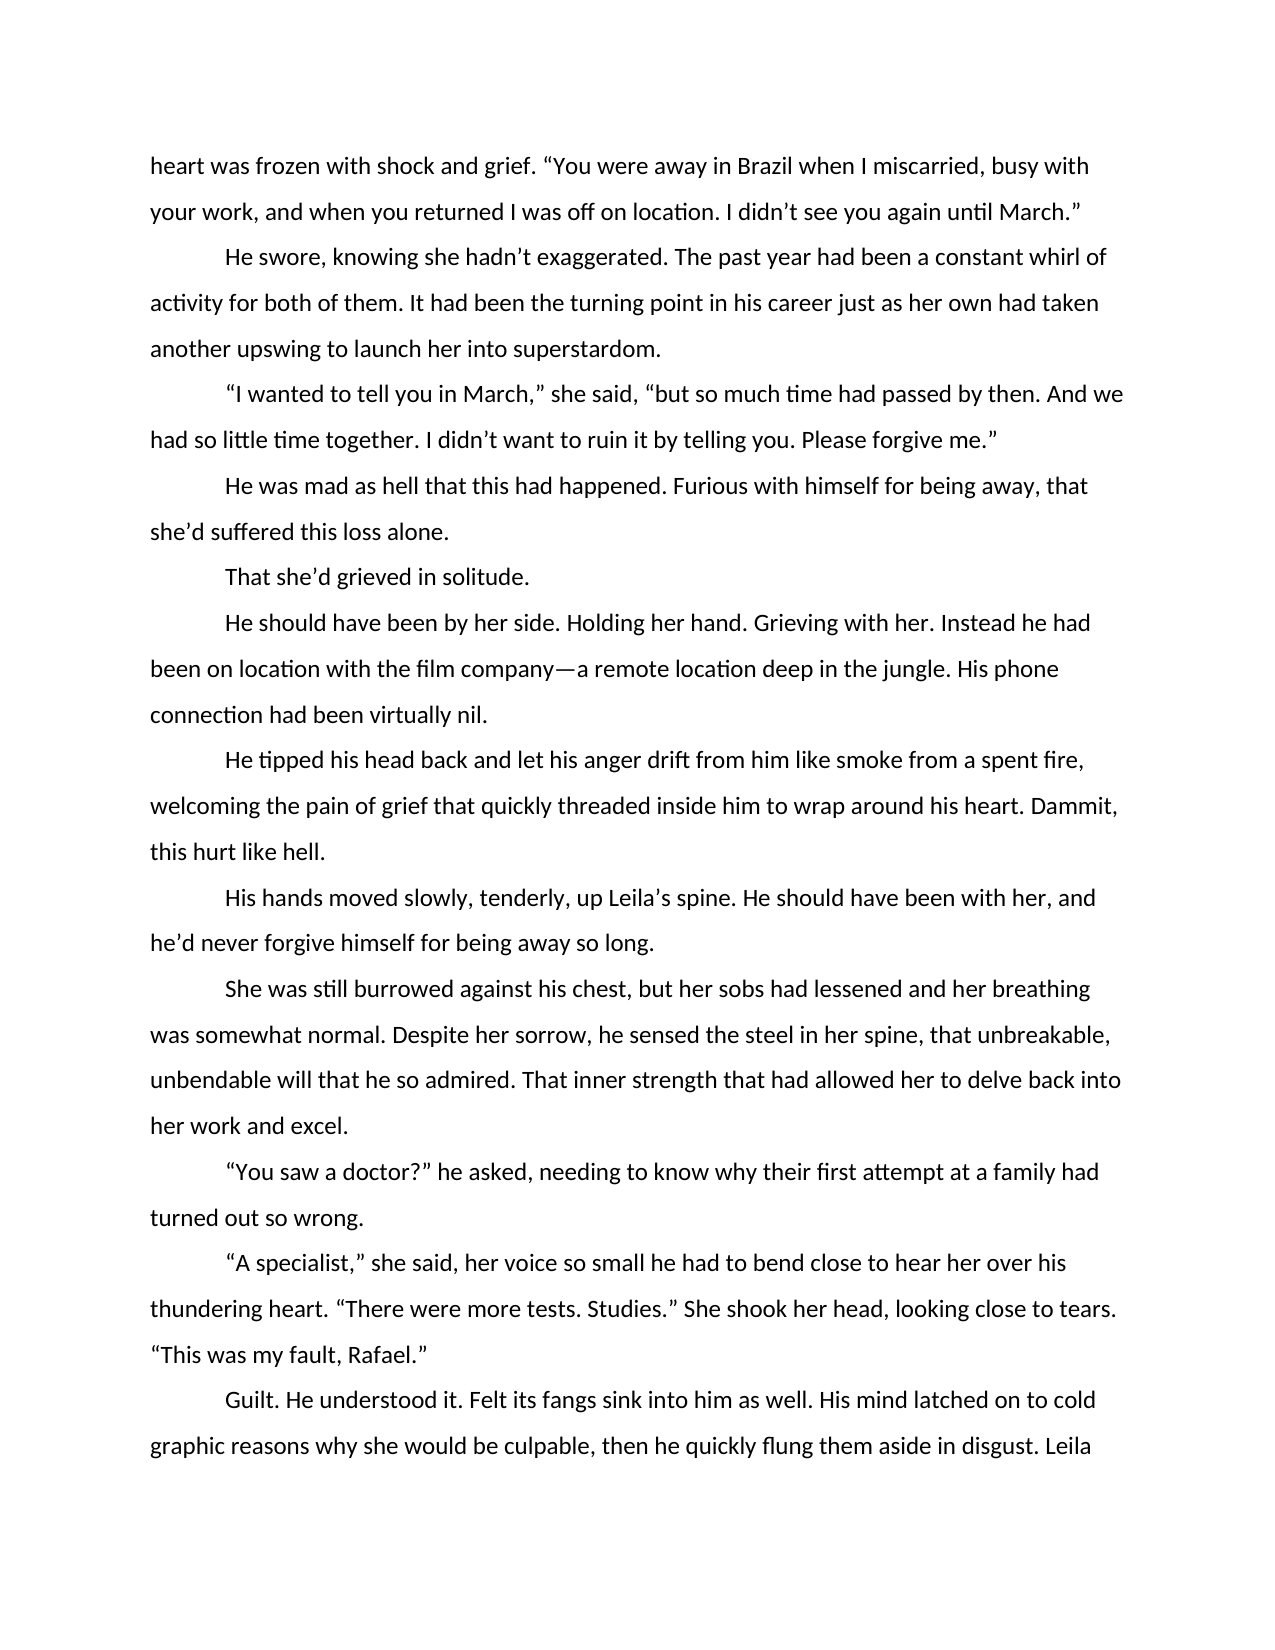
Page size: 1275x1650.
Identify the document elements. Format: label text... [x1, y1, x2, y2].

text He swore, knowing she hadn’t exaggerated. The past year had been a constant whirl of activity for both of them. It had been the turning point in his career just as her own had taken another upswing to launch her into superstardom. [150, 241, 1125, 363]
text She was still burrowed against his chest, but her sobs had lessened and her breathing was somewhat normal. Despite her sorrow, he sensed the steel in her spine, that unbreakable, unbendable will that he so admired. That inner strength that had allowed her to delve back into her work and excel. [150, 973, 1125, 1141]
text He tipped his head back and let his anger drift from him like smoke from a spent fire, welcoming the pain of grief that quickly threaded inside him to wrap around his heart. Dammit, this hurt like hell. [150, 744, 1125, 866]
text That she’d grieved in solitude. [150, 562, 1125, 592]
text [150, 150, 1125, 226]
text He was mad as hell that this had happened. Furious with himself for being away, that she’d suffered this loss alone. [150, 470, 1125, 546]
text He should have been by her side. Holding her hand. Grieving with her. Instead he had been on location with the film company—a remote location deep in the jungle. His phone connection had been virtually nil. [150, 607, 1125, 729]
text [150, 1385, 1125, 1461]
text “You saw a doctor?” he asked, needing to know why their first attempt at a family had turned out so wrong. [150, 1156, 1125, 1232]
text His hands moved slowly, tenderly, up Leila’s spine. He should have been with her, and he’d never forgive himself for being away so long. [150, 882, 1125, 958]
text “I wanted to tell you in March,” she said, “but so much time had passed by then. And we had so little time together. I didn’t want to ruin it by telling you. Please forgive me.” [150, 379, 1125, 455]
text “A specialist,” she said, her voice so small he had to bend close to hear her over his thundering heart. “There were more tests. Studies.” She shook her head, looking close to tears. “This was my fault, Rafael.” [150, 1247, 1125, 1369]
